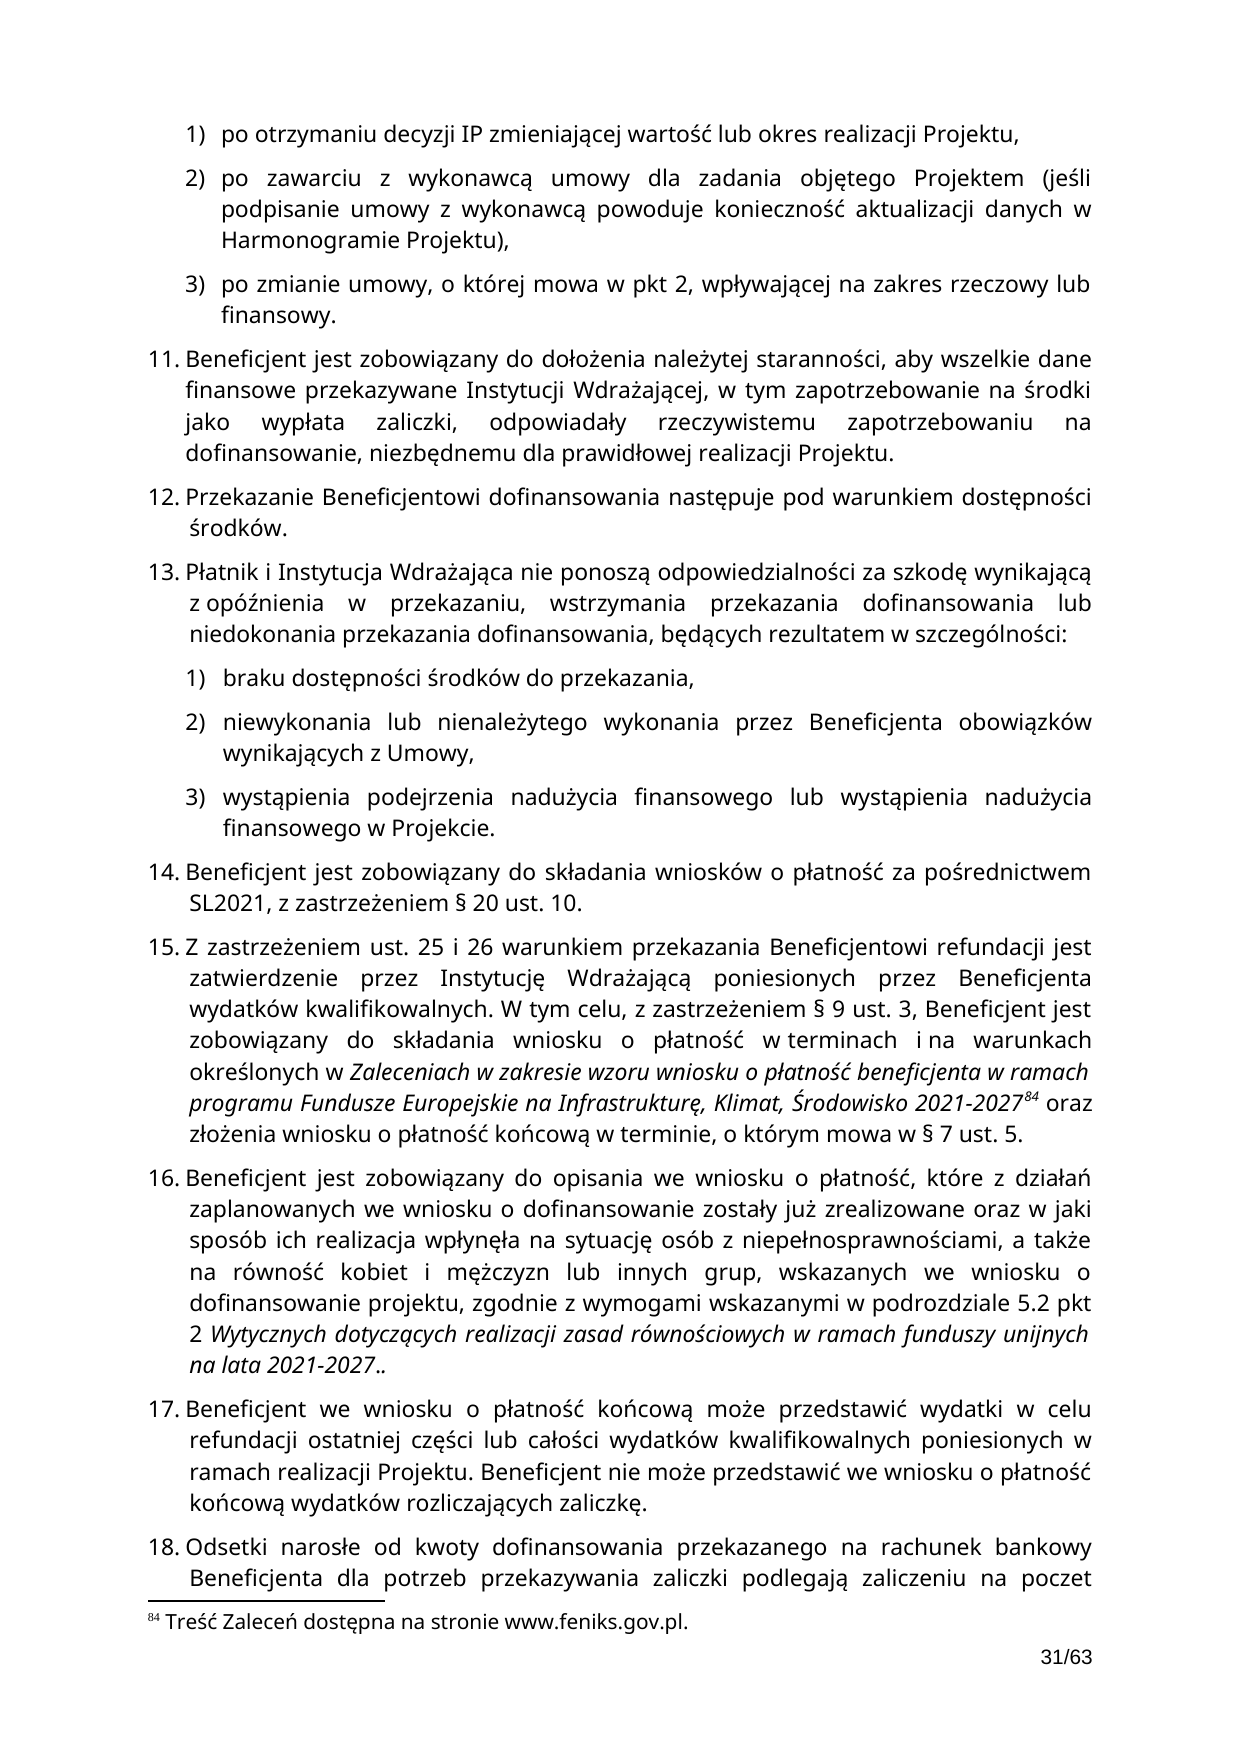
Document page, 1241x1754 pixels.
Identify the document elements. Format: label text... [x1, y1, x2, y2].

list wystąpienia podejrzenia nadużycia finansowego lub wystąpienia nadużycia finansowego w Projekcie. [185, 781, 1092, 843]
list Beneficjent jest zobowiązany do opisania we wniosku o płatność, które z działań zaplanowanych we wniosku o dofinansowanie zostały już zrealizowane oraz w jaki sposób ich realizacja wpłynęła na sytuację osób z niepełnosprawnościami, a także na równość kobiet i mężczyzn lub innych grup, wskazanych we wniosku o dofinansowanie projektu, zgodnie z wymogami wskazanymi w podrozdziale 5.2 pkt 2 Wytycznych dotyczących realizacji zasad równościowych w ramach funduszy unijnych na lata 2021-2027.. [148, 1162, 1092, 1381]
list Beneficjent jest zobowiązany do składania wniosków o płatność za pośrednictwem SL2021, z zastrzeżeniem § 20 ust. 10. [148, 856, 1092, 918]
list Beneficjent we wniosku o płatność końcową może przedstawić wydatki w celu refundacji ostatniej części lub całości wydatków kwalifikowalnych poniesionych w ramach realizacji Projektu. Beneficjent nie może przedstawić we wniosku o płatność końcową wydatków rozliczających zaliczkę. [148, 1393, 1092, 1518]
text 1) po otrzymaniu decyzji IP zmieniającej wartość lub okres realizacji Projektu, [185, 118, 1092, 149]
list niewykonania lub nienależytego wykonania przez Beneficjenta obowiązków wynikających z Umowy, [185, 706, 1092, 768]
list Przekazanie Beneficjentowi dofinansowania następuje pod warunkiem dostępności środków. [148, 481, 1092, 543]
list Płatnik i Instytucja Wdrażająca nie ponoszą odpowiedzialności za szkodę wynikającą z opóźnienia w przekazaniu, wstrzymania przekazania dofinansowania lub niedokonania przekazania dofinansowania, będących rezultatem w szczególności: [148, 556, 1092, 649]
list braku dostępności środków do przekazania, [185, 662, 1092, 693]
text 2) po zawarciu z wykonawcą umowy dla zadania objętego Projektem (jeśli podpisanie umowy z wykonawcą powoduje konieczność aktualizacji danych w Harmonogramie Projektu), [185, 162, 1092, 256]
list Z zastrzeżeniem ust. 25 i 26 warunkiem przekazania Beneficjentowi refundacji jest zatwierdzenie przez Instytucję Wdrażającą poniesionych przez Beneficjenta wydatków kwalifikowalnych. W tym celu, z zastrzeżeniem § 9 ust. 3, Beneficjent jest zobowiązany do składania wniosku o płatność w terminach i na warunkach określonych w Zaleceniach w zakresie wzoru wniosku o płatność beneficjenta w ramach programu Fundusze Europejskie na Infrastrukturę, Klimat, Środowisko 2021-2027 oraz złożenia wniosku o płatność końcową w terminie, o którym mowa w § 7 ust. 5. [148, 931, 1092, 1149]
text 3) po zmianie umowy, o której mowa w pkt 2, wpływającej na zakres rzeczowy lub finansowy. [185, 268, 1092, 331]
list Beneficjent jest zobowiązany do dołożenia należytej staranności, aby wszelkie dane finansowe przekazywane Instytucji Wdrażającej, w tym zapotrzebowanie na środki jako wypłata zaliczki, odpowiadały rzeczywistemu zapotrzebowaniu na dofinansowanie, niezbędnemu dla prawidłowej realizacji Projektu. [148, 343, 1092, 468]
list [148, 1531, 1092, 1593]
